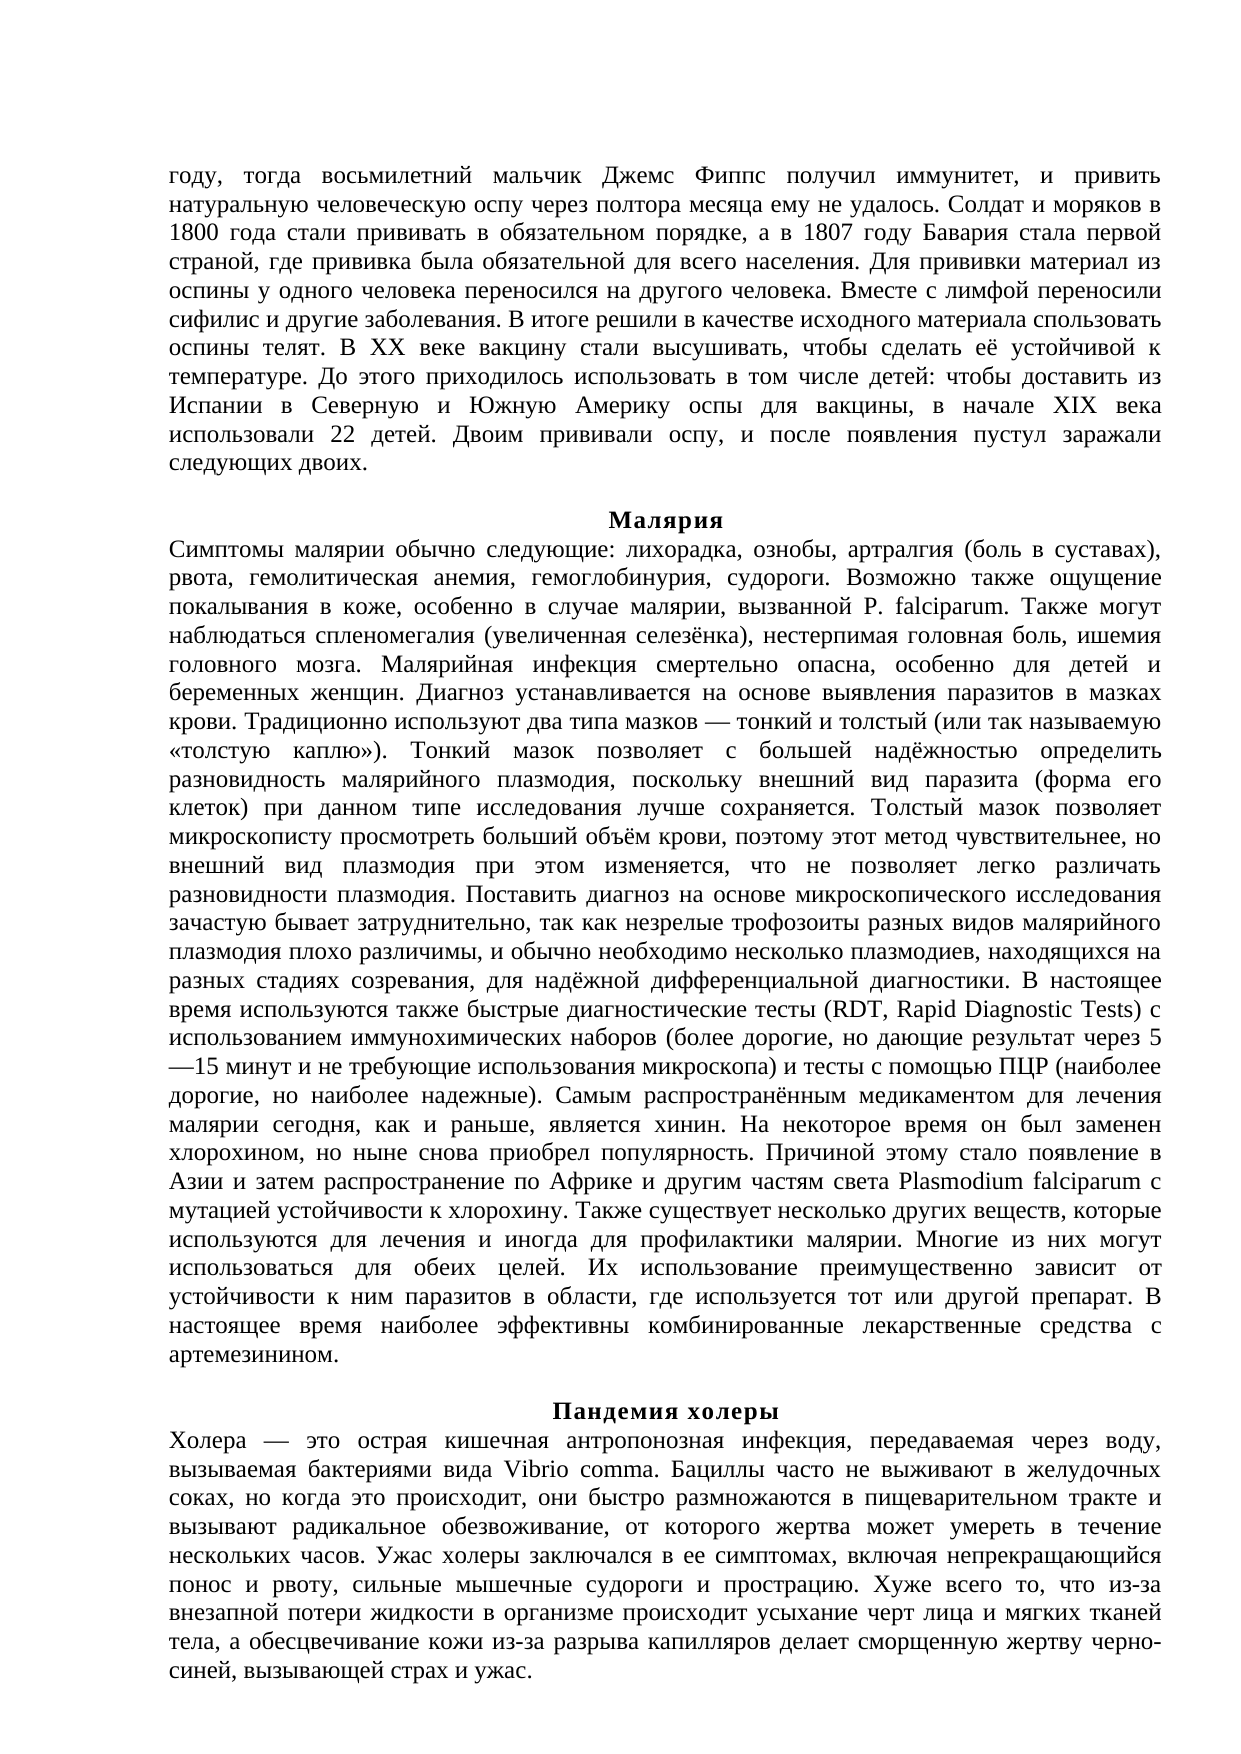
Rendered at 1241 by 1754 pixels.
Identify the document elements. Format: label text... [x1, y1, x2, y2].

list Малярия [169, 505, 1162, 534]
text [169, 160, 1162, 476]
text Симптомы малярии обычно следующие: лихорадка, ознобы, артралгия (боль в суставах), рвота, гемолитическая анемия, гемоглобинурия, судороги. Возможно также ощущение покалывания в коже, особенно в случае малярии, вызванной P. falciparum. Также могут наблюдаться спленомегалия (увеличенная селезёнка), нестерпимая головная боль, ишемия головного мозга. Малярийная инфекция смертельно опасна, особенно для детей и беременных женщин. Диагноз устанавливается на основе выявления паразитов в мазках крови. Традиционно используют два типа мазков — тонкий и толстый (или так называемую «толстую каплю»). Тонкий мазок позволяет с большей надёжностью определить разновидность малярийного плазмодия, поскольку внешний вид паразита (форма его клеток) при данном типе исследования лучше сохраняется. Толстый мазок позволяет микроскописту просмотреть больший объём крови, поэтому этот метод чувствительнее, но внешний вид плазмодия при этом изменяется, что не позволяет легко различать разновидности плазмодия. Поставить диагноз на основе микроскопического исследования зачастую бывает затруднительно, так как незрелые трофозоиты разных видов малярийного плазмодия плохо различимы, и обычно необходимо несколько плазмодиев, находящихся на разных стадиях созревания, для надёжной дифференциальной диагностики. В настоящее время используются также быстрые диагностические тесты (RDT, Rapid Diagnostic Tests) с использованием иммунохимических наборов (более дорогие, но дающие результат через 5—15 минут и не требующие использования микроскопа) и тесты с помощью ПЦР (наиболее дорогие, но наиболее надежные). Самым распространённым медикаментом для лечения малярии сегодня, как и раньше, является хинин. На некоторое время он был заменен хлорохином, но ныне снова приобрел популярность. Причиной этому стало появление в Азии и затем распространение по Африке и другим частям света Plasmodium falciparum с мутацией устойчивости к хлорохину. Также существует несколько других веществ, которые используются для лечения и иногда для профилактики малярии. Многие из них могут использоваться для обеих целей. Их использование преимущественно зависит от устойчивости к ним паразитов в области, где используется тот или другой препарат. В настоящее время наиболее эффективны комбинированные лекарственные средства с артемезинином. [169, 534, 1162, 1367]
list Пандемия холеры [169, 1396, 1162, 1425]
text Холера — это острая кишечная антропонозная инфекция, передаваемая через воду, вызываемая бактериями вида Vibrio comma. Бациллы часто не выживают в желудочных соках, но когда это происходит, они быстро размножаются в пищеварительном тракте и вызывают радикальное обезвоживание, от которого жертва может умереть в течение нескольких часов. Ужас холеры заключался в ее симптомах, включая непрекращающийся понос и рвоту, сильные мышечные судороги и прострацию. Хуже всего то, что из-за внезапной потери жидкости в организме происходит усыхание черт лица и мягких тканей тела, а обесцвечивание кожи из-за разрыва капилляров делает сморщенную жертву черно-синей, вызывающей страх и ужас. [169, 1425, 1162, 1684]
